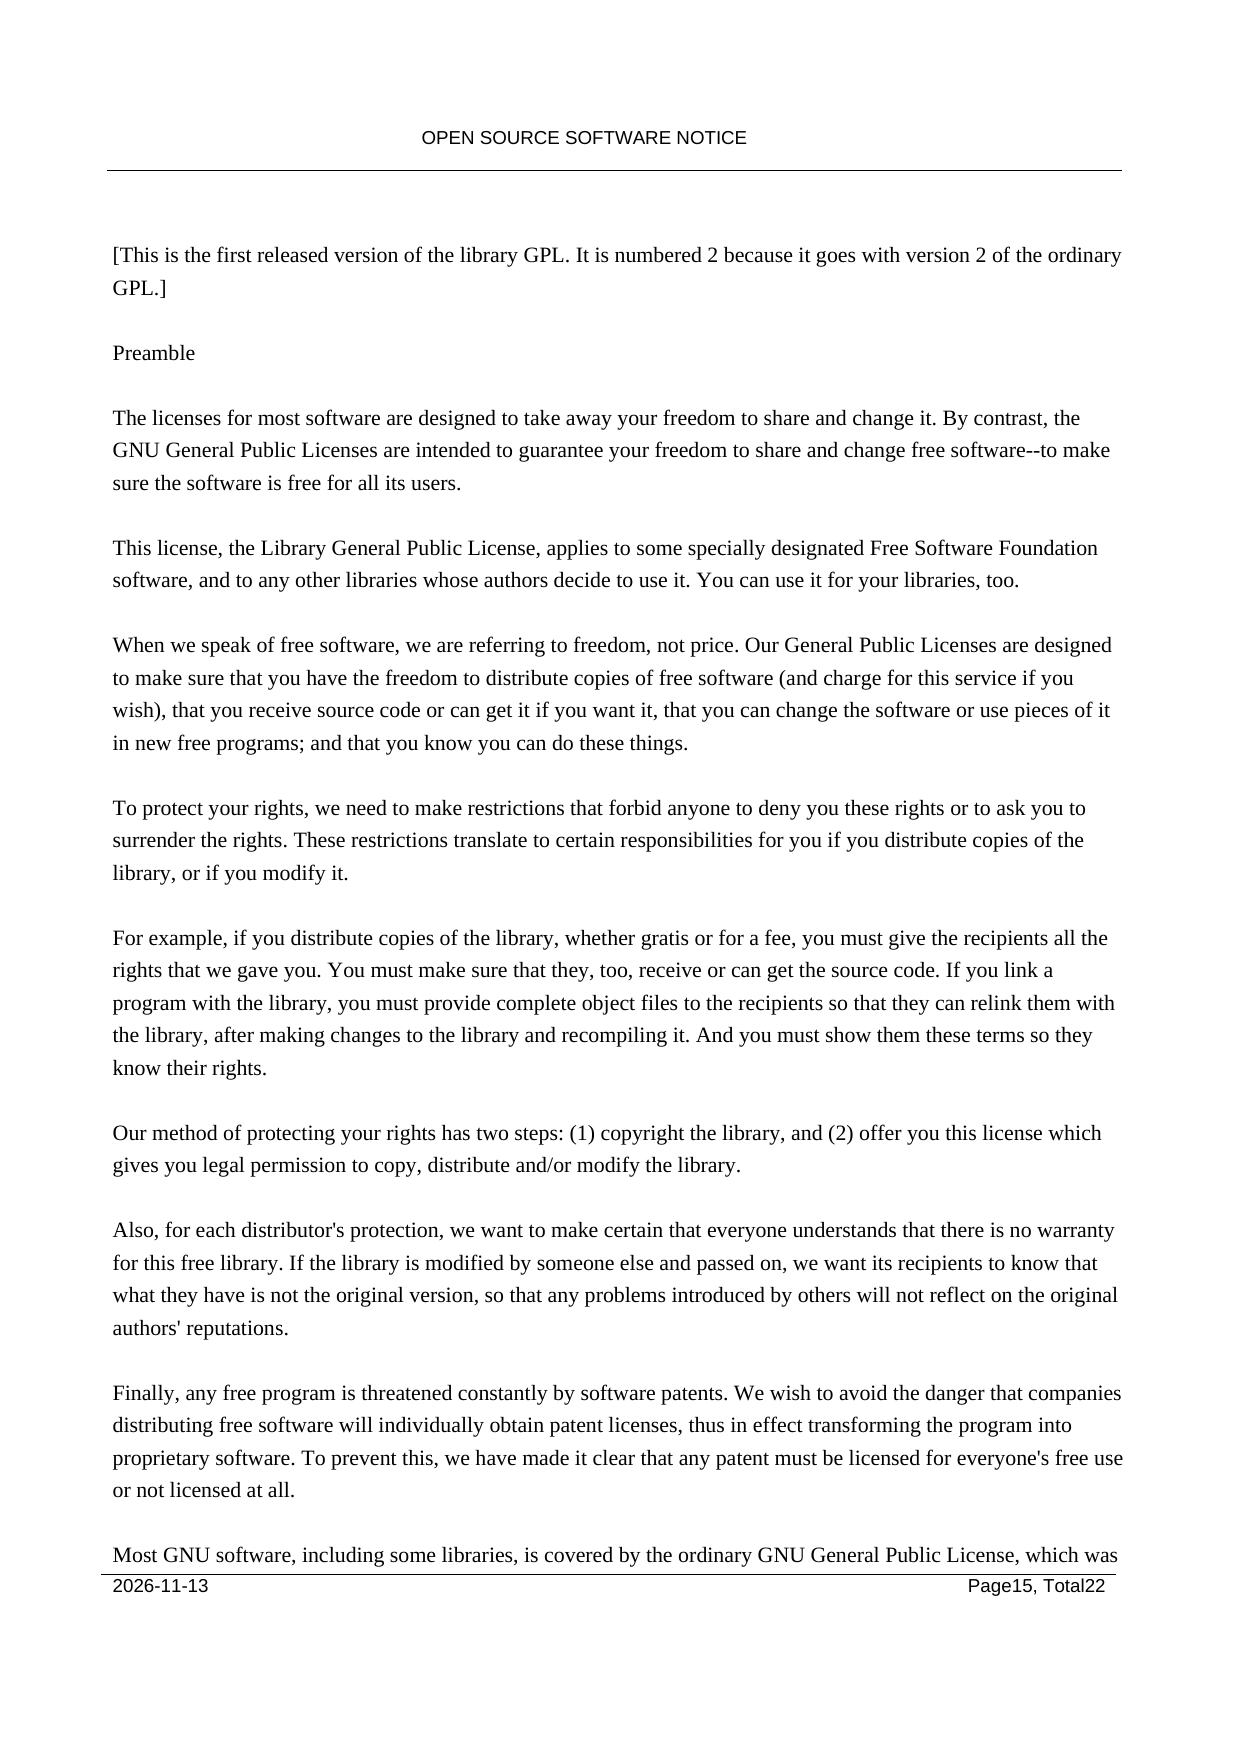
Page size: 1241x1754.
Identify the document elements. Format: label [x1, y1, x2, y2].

text [112, 206, 1128, 1571]
